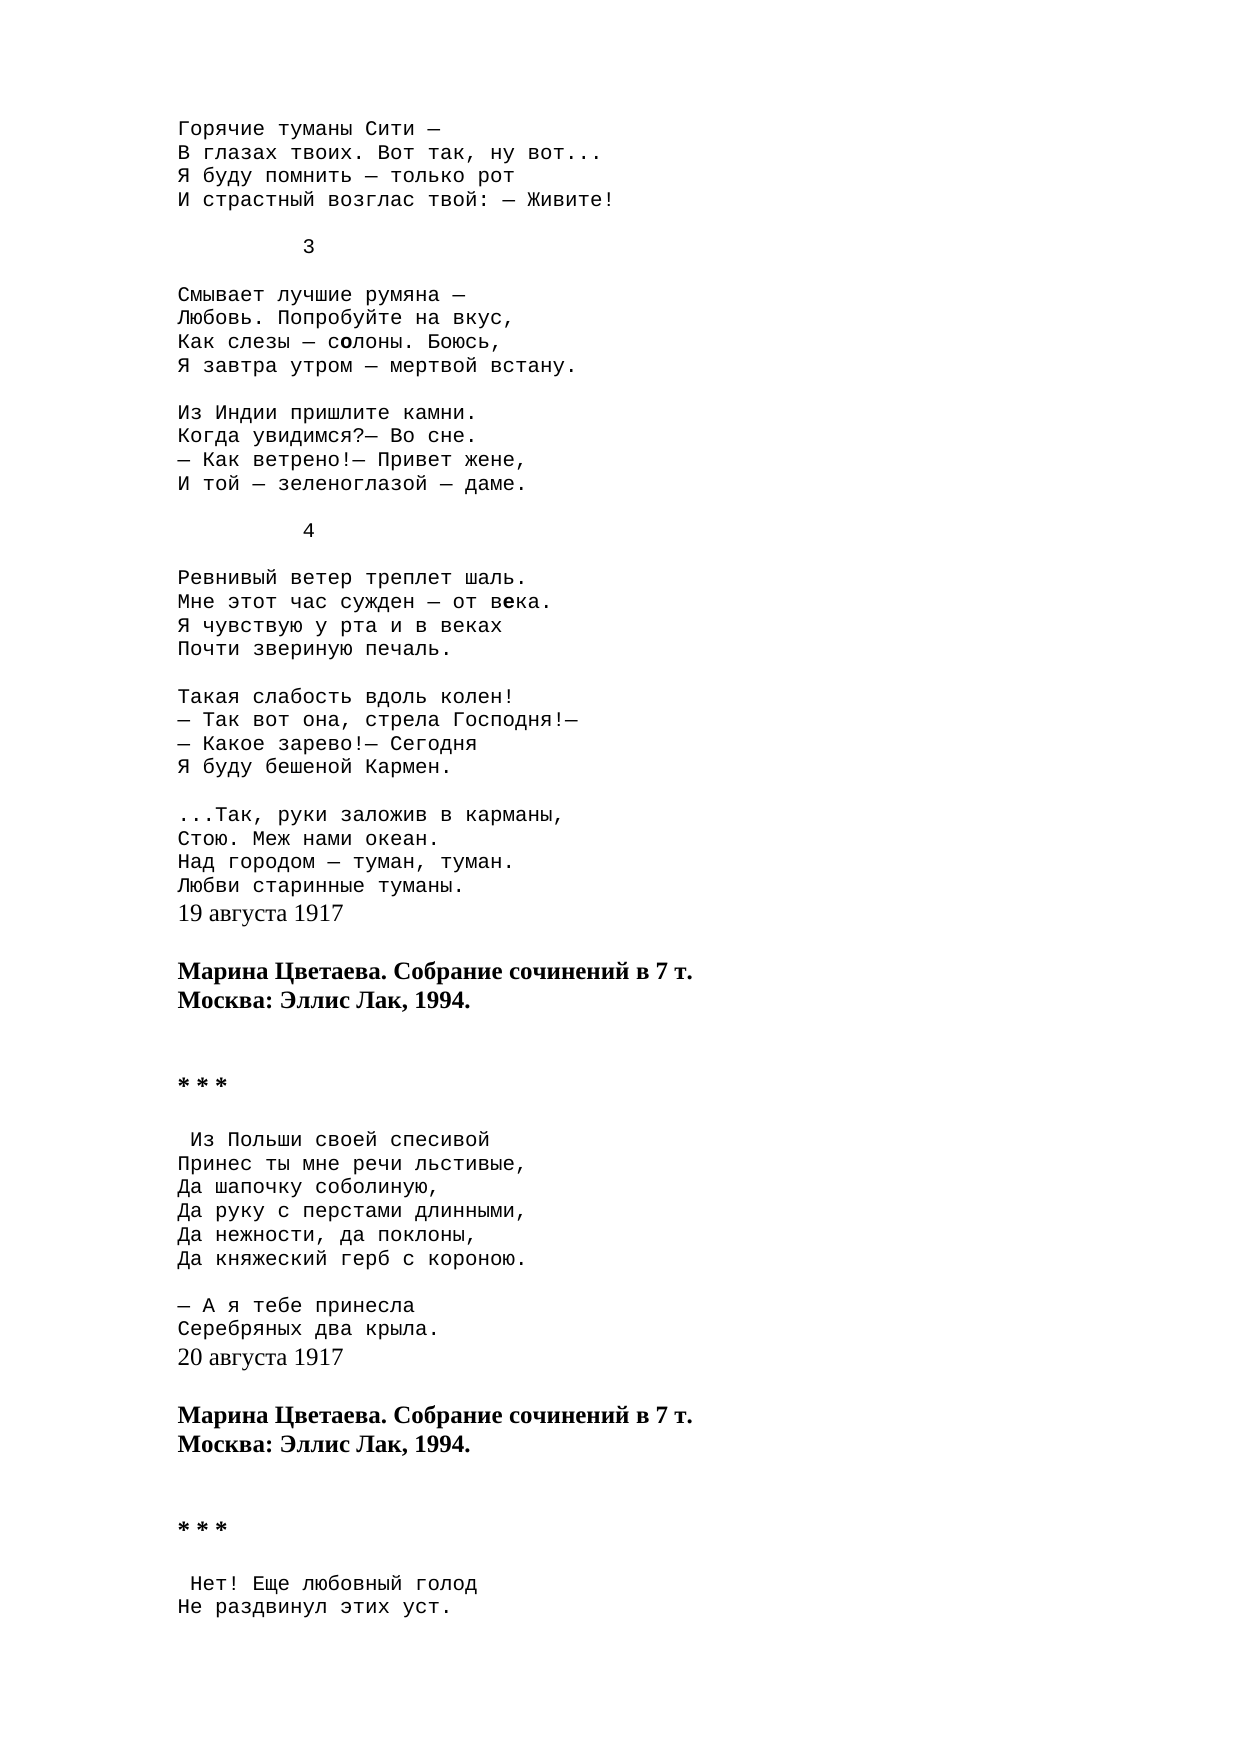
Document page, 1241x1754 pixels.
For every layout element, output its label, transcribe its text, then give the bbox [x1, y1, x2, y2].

text Ревнивый ветер треплет шаль. [177, 567, 1152, 591]
text Когда увидимся?— Во сне. [177, 426, 1152, 449]
text В глазах твоих. Вот так, ну вот... [177, 142, 1152, 165]
text Да нежности, да поклоны, [177, 1224, 1152, 1247]
text 19 августа 1917 [177, 898, 1152, 927]
text Да шапочку соболиную, [177, 1177, 1152, 1200]
text Да княжеский герб с короною. [177, 1247, 1152, 1271]
text Я буду помнить — только рот [177, 165, 1152, 189]
text Серебряных два крыла. [177, 1318, 1152, 1342]
text Нет! Еще любовный голод [177, 1573, 1152, 1597]
text — Как ветрено!— Привет жене, [177, 449, 1152, 473]
text 3 [177, 236, 1152, 260]
text Почти звериную печаль. [177, 638, 1152, 662]
text — Так вот она, стрела Господня!— [177, 709, 1152, 733]
text И той — зеленоглазой — даме. [177, 473, 1152, 496]
text — А я тебе принесла [177, 1295, 1152, 1318]
text Не раздвинул этих уст. [177, 1597, 1152, 1620]
text Такая слабость вдоль колен! [177, 686, 1152, 709]
text Да руку с перстами длинными, [177, 1200, 1152, 1224]
text 4 [177, 520, 1152, 544]
text Я чувствую у рта и в веках [177, 615, 1152, 638]
text Я завтра утром — мертвой встану. [177, 354, 1152, 378]
text Смывает лучшие румяна — [177, 284, 1152, 307]
text Любовь. Попробуйте на вкус, [177, 307, 1152, 331]
text Стою. Меж нами океан. [177, 827, 1152, 851]
text Я буду бешеной Кармен. [177, 757, 1152, 780]
text Как слезы — солоны. Боюсь, [177, 331, 1152, 354]
text ...Так, руки заложив в карманы, [177, 804, 1152, 827]
text Из Польши своей спесивой [177, 1129, 1152, 1153]
text Любви старинные туманы. [177, 875, 1152, 898]
text Из Индии пришлите камни. [177, 402, 1152, 426]
text Марина Цветаева. Собрание сочинений в 7 т. Москва: Эллис Лак, 1994. * * * [177, 1400, 1152, 1544]
text Марина Цветаева. Собрание сочинений в 7 т. Москва: Эллис Лак, 1994. * * * [177, 956, 1152, 1100]
text Над городом — туман, туман. [177, 851, 1152, 875]
text 20 августа 1917 [177, 1342, 1152, 1371]
text — Какое зарево!— Сегодня [177, 733, 1152, 757]
text Горячие туманы Сити — [177, 118, 1152, 142]
text И страстный возглас твой: — Живите! [177, 189, 1152, 213]
text Мне этот час сужден — от века. [177, 591, 1152, 615]
text Принес ты мне речи льстивые, [177, 1153, 1152, 1177]
